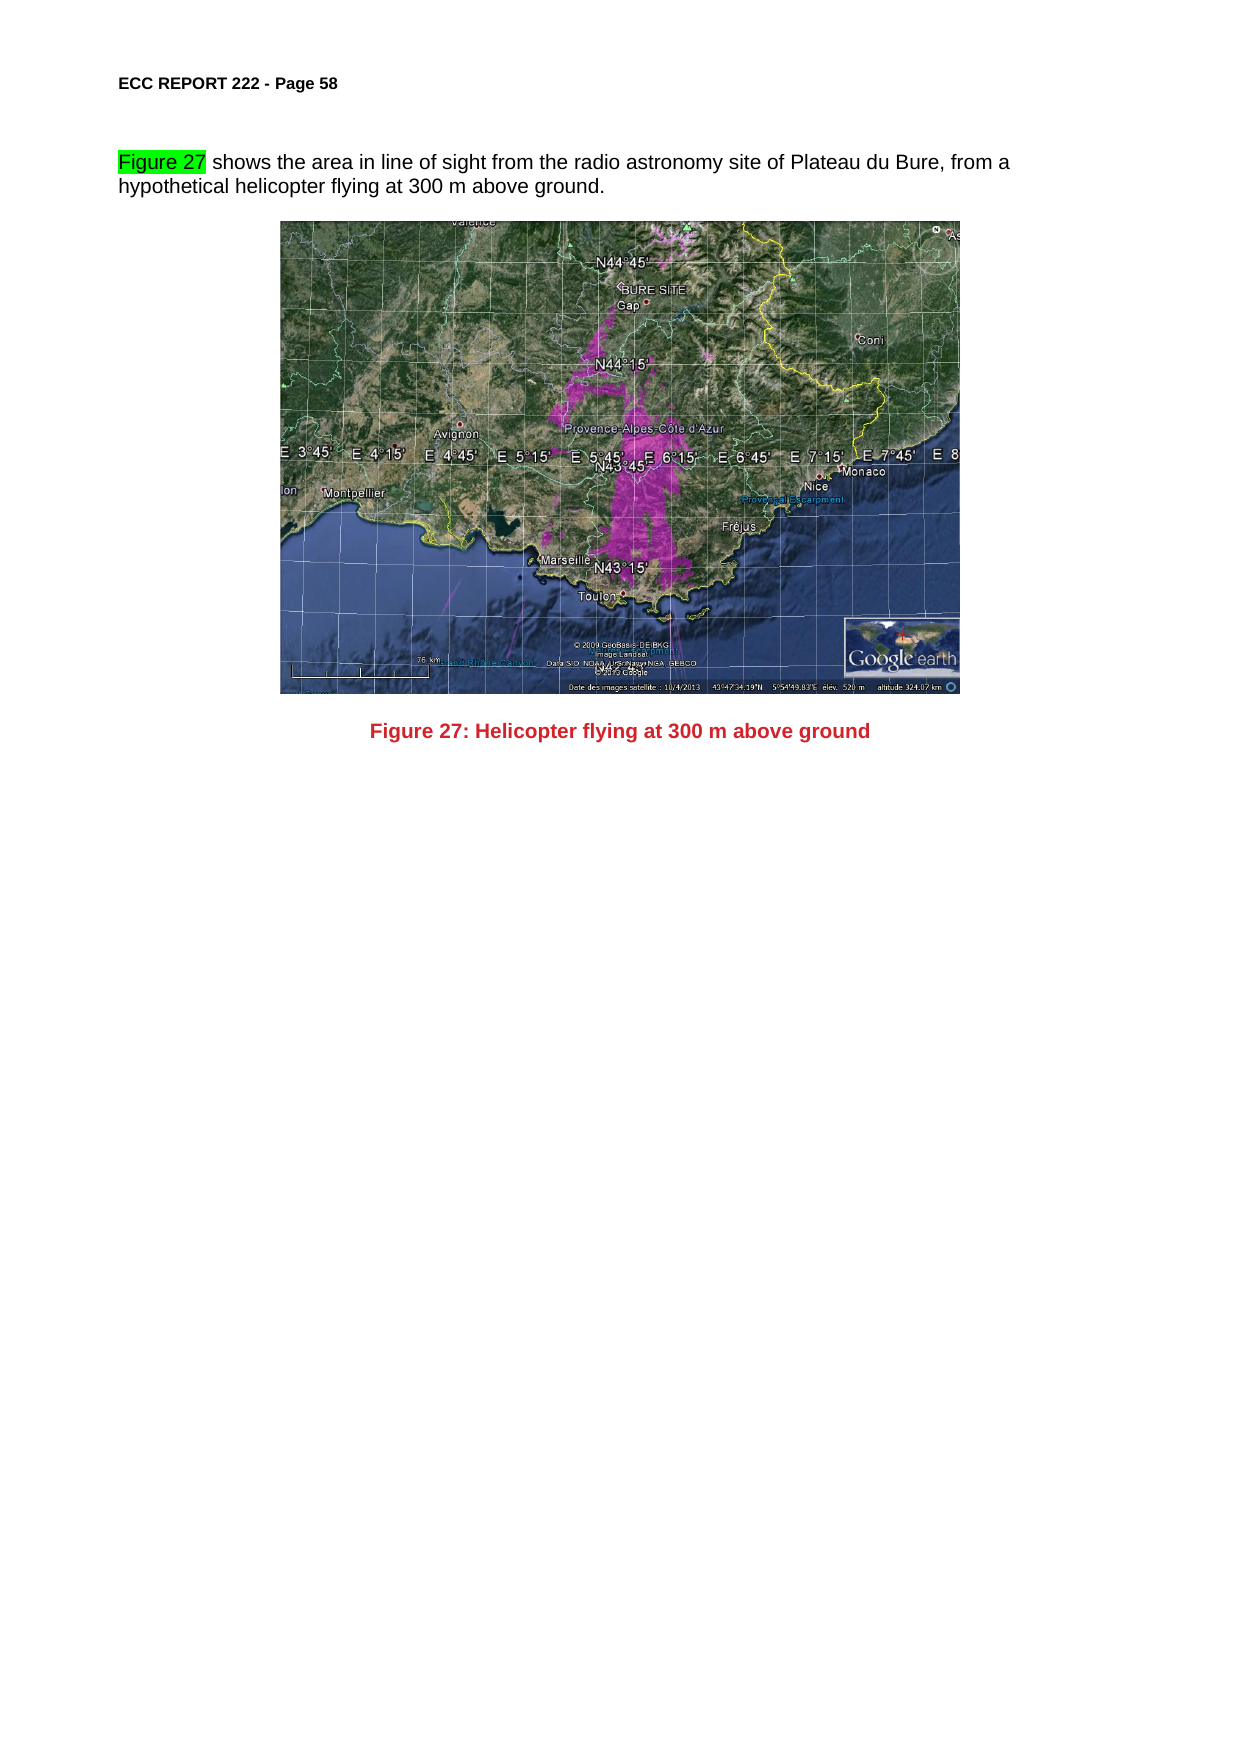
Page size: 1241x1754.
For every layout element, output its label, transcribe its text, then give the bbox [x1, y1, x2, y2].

picture [280, 221, 960, 694]
text Figure 27 shows the area in line of sight from the radio astronomy site of Plateau du Bure, from a hypothetical helicopter flying at 300 m above ground. [118, 150, 1122, 198]
text Figure 27: Helicopter flying at 300 m above ground [118, 719, 1122, 743]
